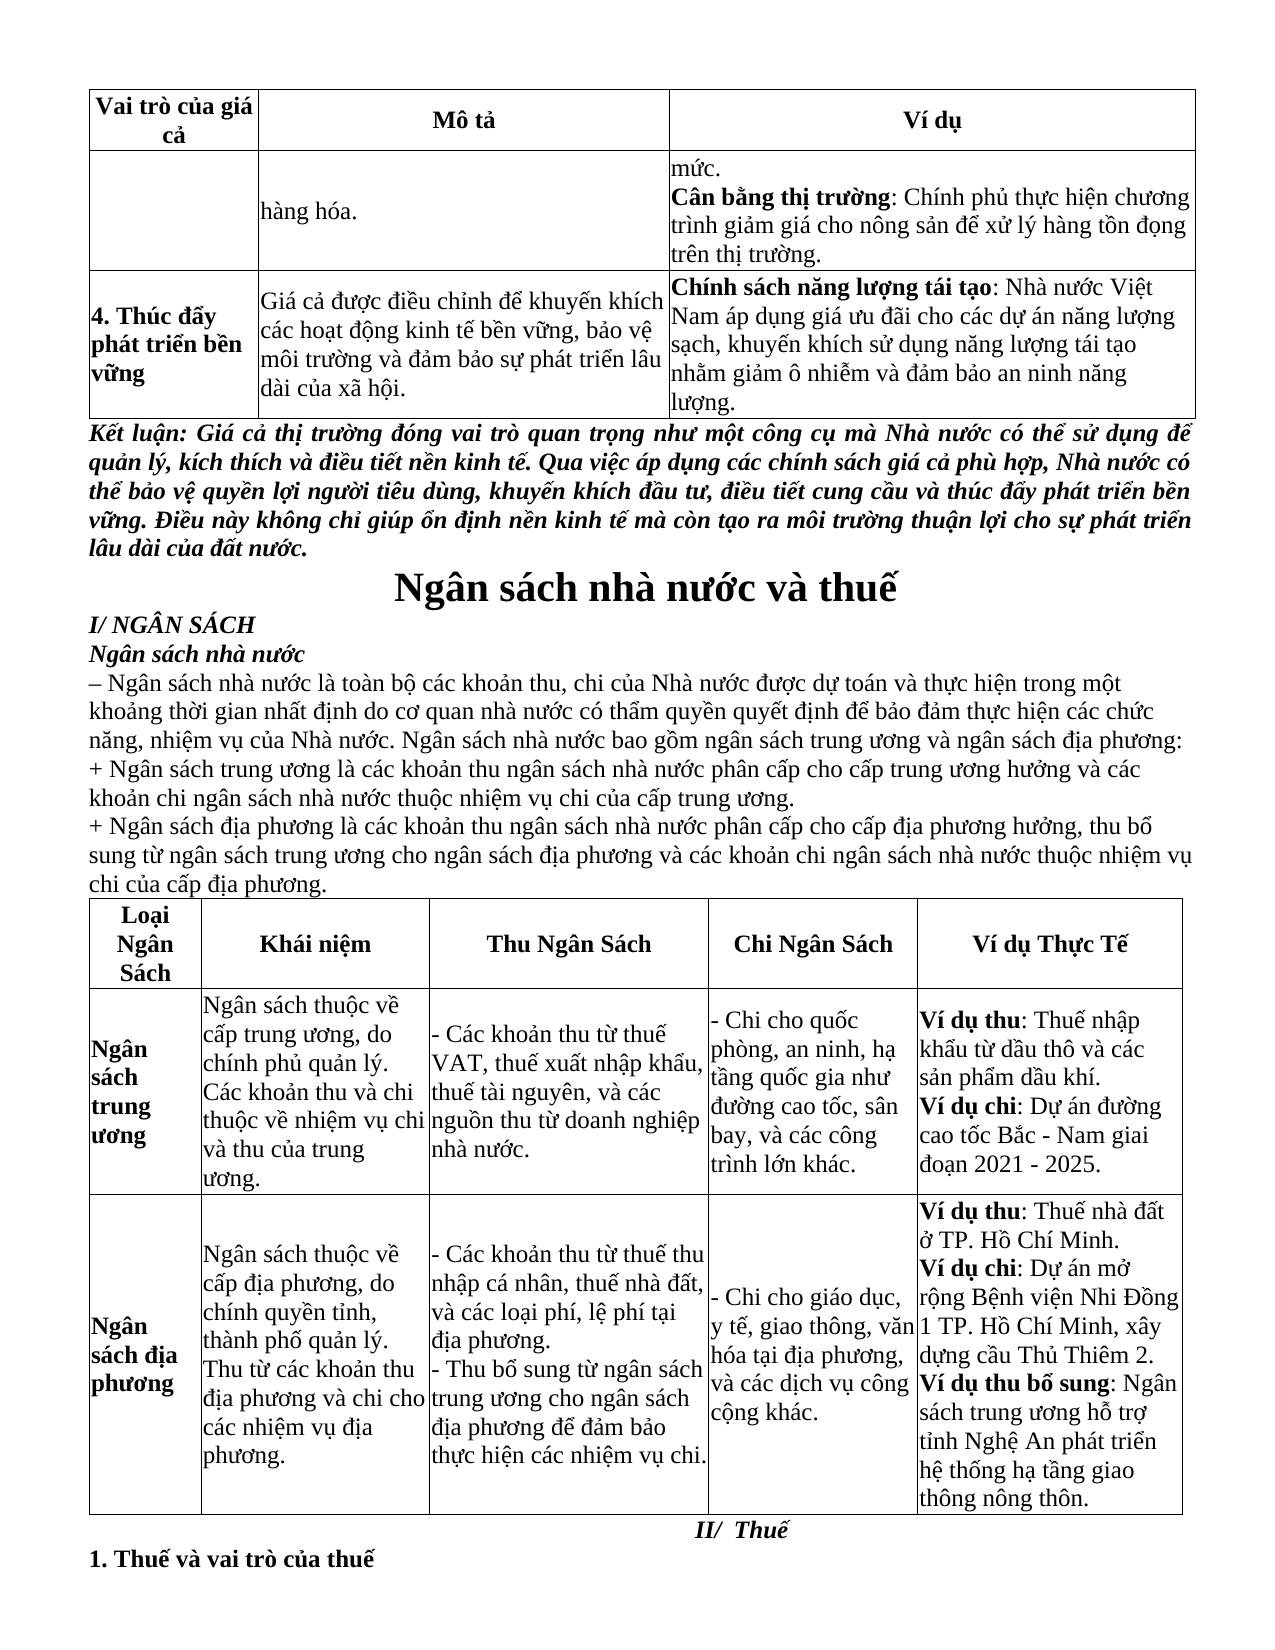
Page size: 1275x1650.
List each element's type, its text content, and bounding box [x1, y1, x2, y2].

table_cell Giá cả được điều chỉnh để khuyến khích các hoạt động kinh tế bền vững, bảo vệ môi trường và đảm bảo sự phát triển lâu dài của xã hội. [259, 271, 669, 417]
table_cell - Chi cho giáo dục, y tế, giao thông, văn hóa tại địa phương, và các dịch vụ công cộng khác. [709, 1195, 917, 1514]
table_cell - Chi cho quốc phòng, an ninh, hạ tầng quốc gia như đường cao tốc, sân bay, và các công trình lớn khác. [709, 989, 917, 1193]
table_header Mô tả [259, 90, 669, 150]
text II/ Thuế [89, 1515, 1196, 1544]
text – Ngân sách nhà nước là toàn bộ các khoản thu, chi của Nhà nước được dự toán và thực hiện trong một khoảng thời gian nhất định do cơ quan nhà nước có thẩm quyền quyết định để bảo đảm thực hiện các chức năng, nhiệm vụ của Nhà nước. Ngân sách nhà nước bao gồm ngân sách trung ương và ngân sách địa phương: [89, 668, 1196, 754]
table_cell Chính sách năng lượng tái tạo: Nhà nước Việt Nam áp dụng giá ưu đãi cho các dự án năng lượng sạch, khuyến khích sử dụng năng lượng tái tạo nhằm giảm ô nhiễm và đảm bảo an ninh năng lượng. [670, 271, 1195, 417]
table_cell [670, 151, 1195, 269]
text 1. Thuế và vai trò của thuế [89, 1544, 1196, 1572]
table_cell - Các khoản thu từ thuế VAT, thuế xuất nhập khẩu, thuế tài nguyên, và các nguồn thu từ doanh nghiệp nhà nước. [430, 989, 708, 1193]
table_cell 4. Thúc đẩy phát triển bền vững [90, 271, 258, 417]
subtitle Kết luận: Giá cả thị trường đóng vai trò quan trọng như một công cụ mà Nhà nước có thể sử dụng để quản lý, kích thích và điều tiết nền kinh tế. Qua việc áp dụng các chính sách giá cả phù hợp, Nhà nước có thể bảo vệ quyền lợi người tiêu dùng, khuyến khích đầu tư, điều tiết cung cầu và thúc đẩy phát triển bền vững. Điều này không chỉ giúp ổn định nền kinh tế mà còn tạo ra môi trường thuận lợi cho sự phát triển lâu dài của đất nước. [89, 419, 1196, 562]
text Ngân sách nhà nước [89, 639, 1196, 668]
table_cell - Các khoản thu từ thuế thu nhập cá nhân, thuế nhà đất, và các loại phí, lệ phí tại địa phương. - Thu bổ sung từ ngân sách trung ương cho ngân sách địa phương để đảm bảo thực hiện các nhiệm vụ chi. [430, 1195, 708, 1514]
table_header Khái niệm [202, 899, 429, 988]
text + Ngân sách địa phương là các khoản thu ngân sách nhà nước phân cấp cho cấp địa phương hưởng, thu bổ sung từ ngân sách trung ương cho ngân sách địa phương và các khoản chi ngân sách nhà nước thuộc nhiệm vụ chi của cấp địa phương. [89, 811, 1196, 898]
table_cell Ví dụ thu: Thuế nhập khẩu từ dầu thô và các sản phẩm dầu khí. Ví dụ chi: Dự án đường cao tốc Bắc - Nam giai đoạn 2021 - 2025. [918, 989, 1182, 1193]
table_cell Ngân sách trung ương [90, 989, 201, 1193]
table_header Vai trò của giá cả [90, 90, 258, 150]
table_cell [259, 151, 669, 269]
text + Ngân sách trung ương là các khoản thu ngân sách nhà nước phân cấp cho cấp trung ương hưởng và các khoản chi ngân sách nhà nước thuộc nhiệm vụ chi của cấp trung ương. [89, 754, 1196, 811]
text I/ NGÂN SÁCH [89, 610, 1196, 639]
table_cell Ngân sách thuộc về cấp trung ương, do chính phủ quản lý. Các khoản thu và chi thuộc về nhiệm vụ chi và thu của trung ương. [202, 989, 429, 1193]
table_header Thu Ngân Sách [430, 899, 708, 988]
table_header Ví dụ Thực Tế [918, 899, 1182, 988]
table_header Loại Ngân Sách [90, 899, 201, 988]
table_header Chi Ngân Sách [709, 899, 917, 988]
table_cell Ngân sách thuộc về cấp địa phương, do chính quyền tỉnh, thành phố quản lý. Thu từ các khoản thu địa phương và chi cho các nhiệm vụ địa phương. [202, 1195, 429, 1514]
table_header Ví dụ [670, 90, 1195, 150]
table_cell Ví dụ thu: Thuế nhà đất ở TP. Hồ Chí Minh. Ví dụ chi: Dự án mở rộng Bệnh viện Nhi Đồng 1 TP. Hồ Chí Minh, xây dựng cầu Thủ Thiêm 2. Ví dụ thu bổ sung: Ngân sách trung ương hỗ trợ tỉnh Nghệ An phát triển hệ thống hạ tầng giao thông nông thôn. [918, 1195, 1182, 1514]
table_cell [90, 151, 258, 269]
text Ngân sách nhà nước và thuế [89, 562, 1196, 610]
table_cell Ngân sách địa phương [90, 1195, 201, 1514]
